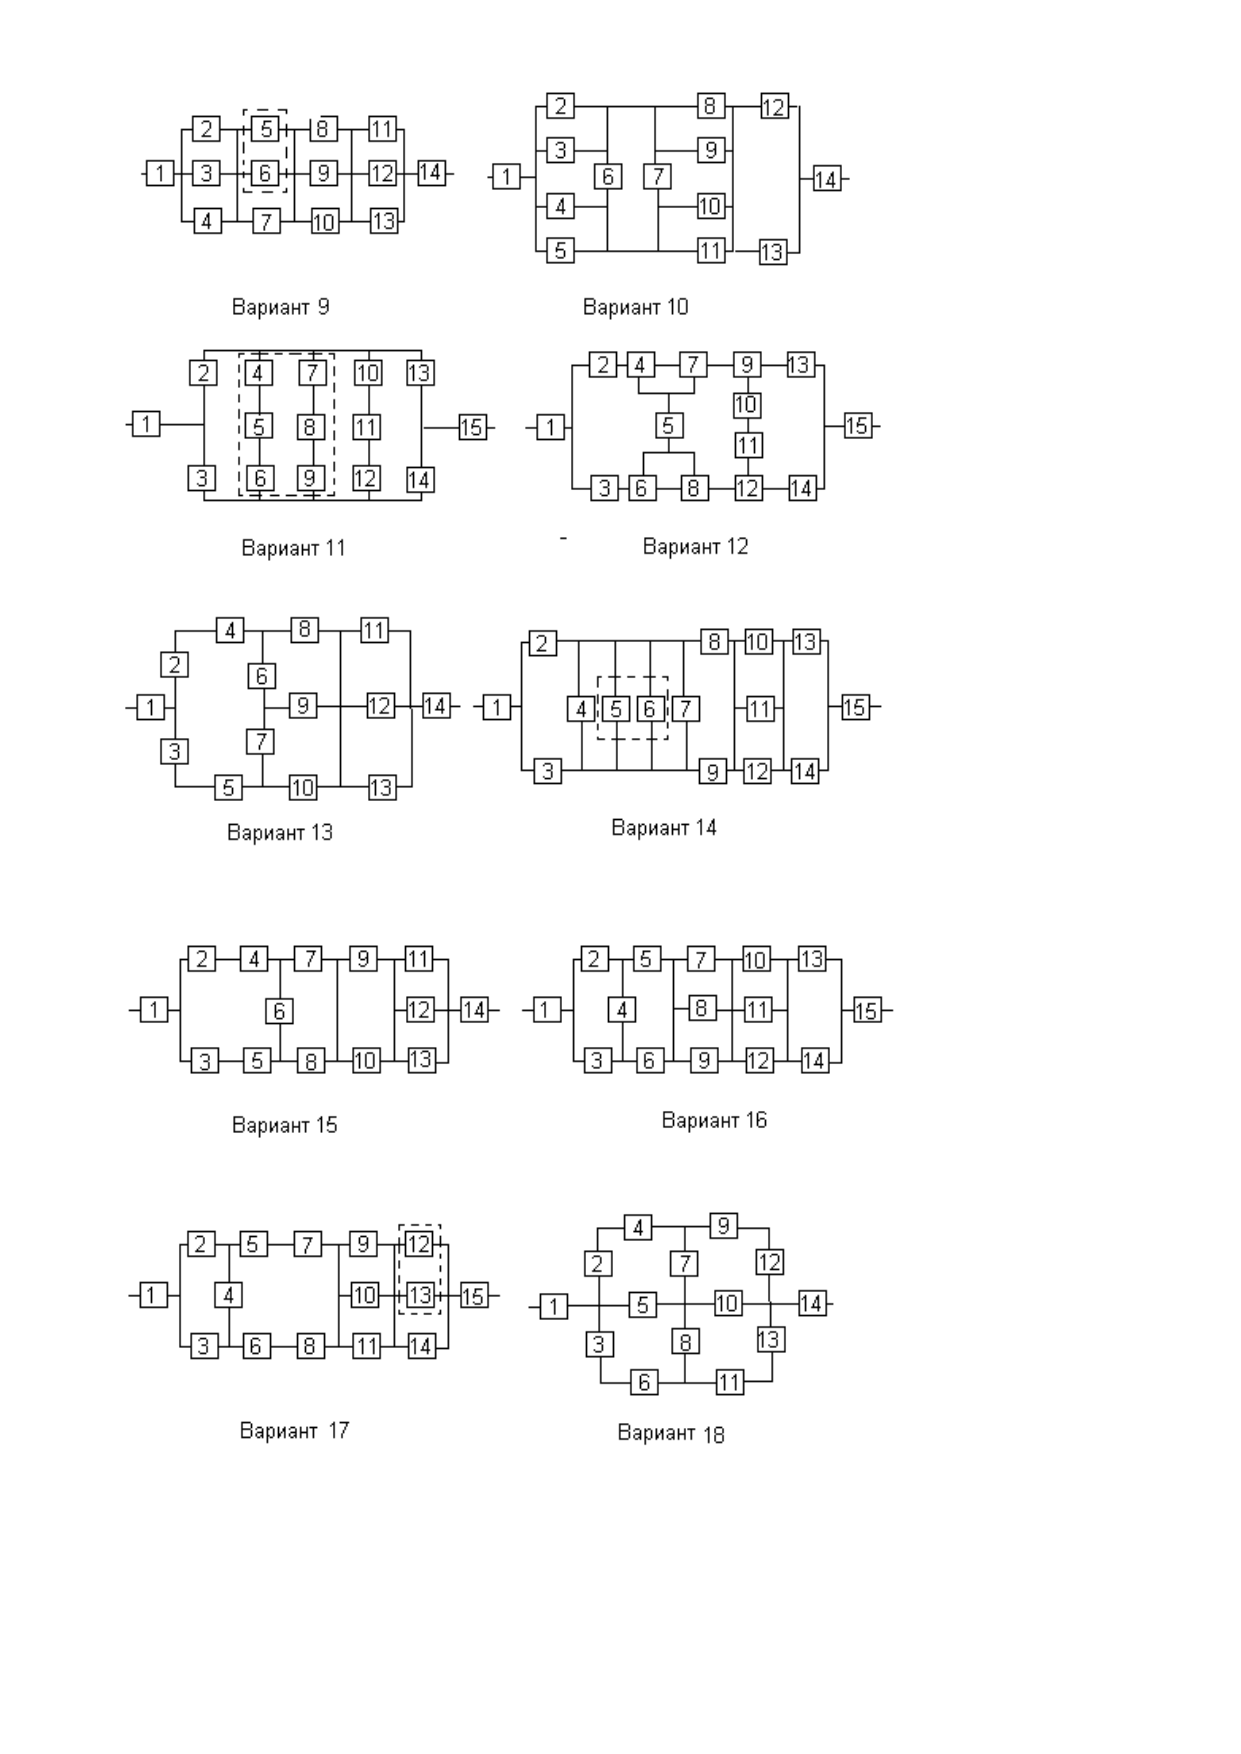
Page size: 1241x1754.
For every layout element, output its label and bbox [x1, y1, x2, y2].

picture [118, 918, 895, 1151]
picture [124, 1208, 867, 1455]
picture [118, 88, 892, 573]
picture [124, 602, 887, 860]
